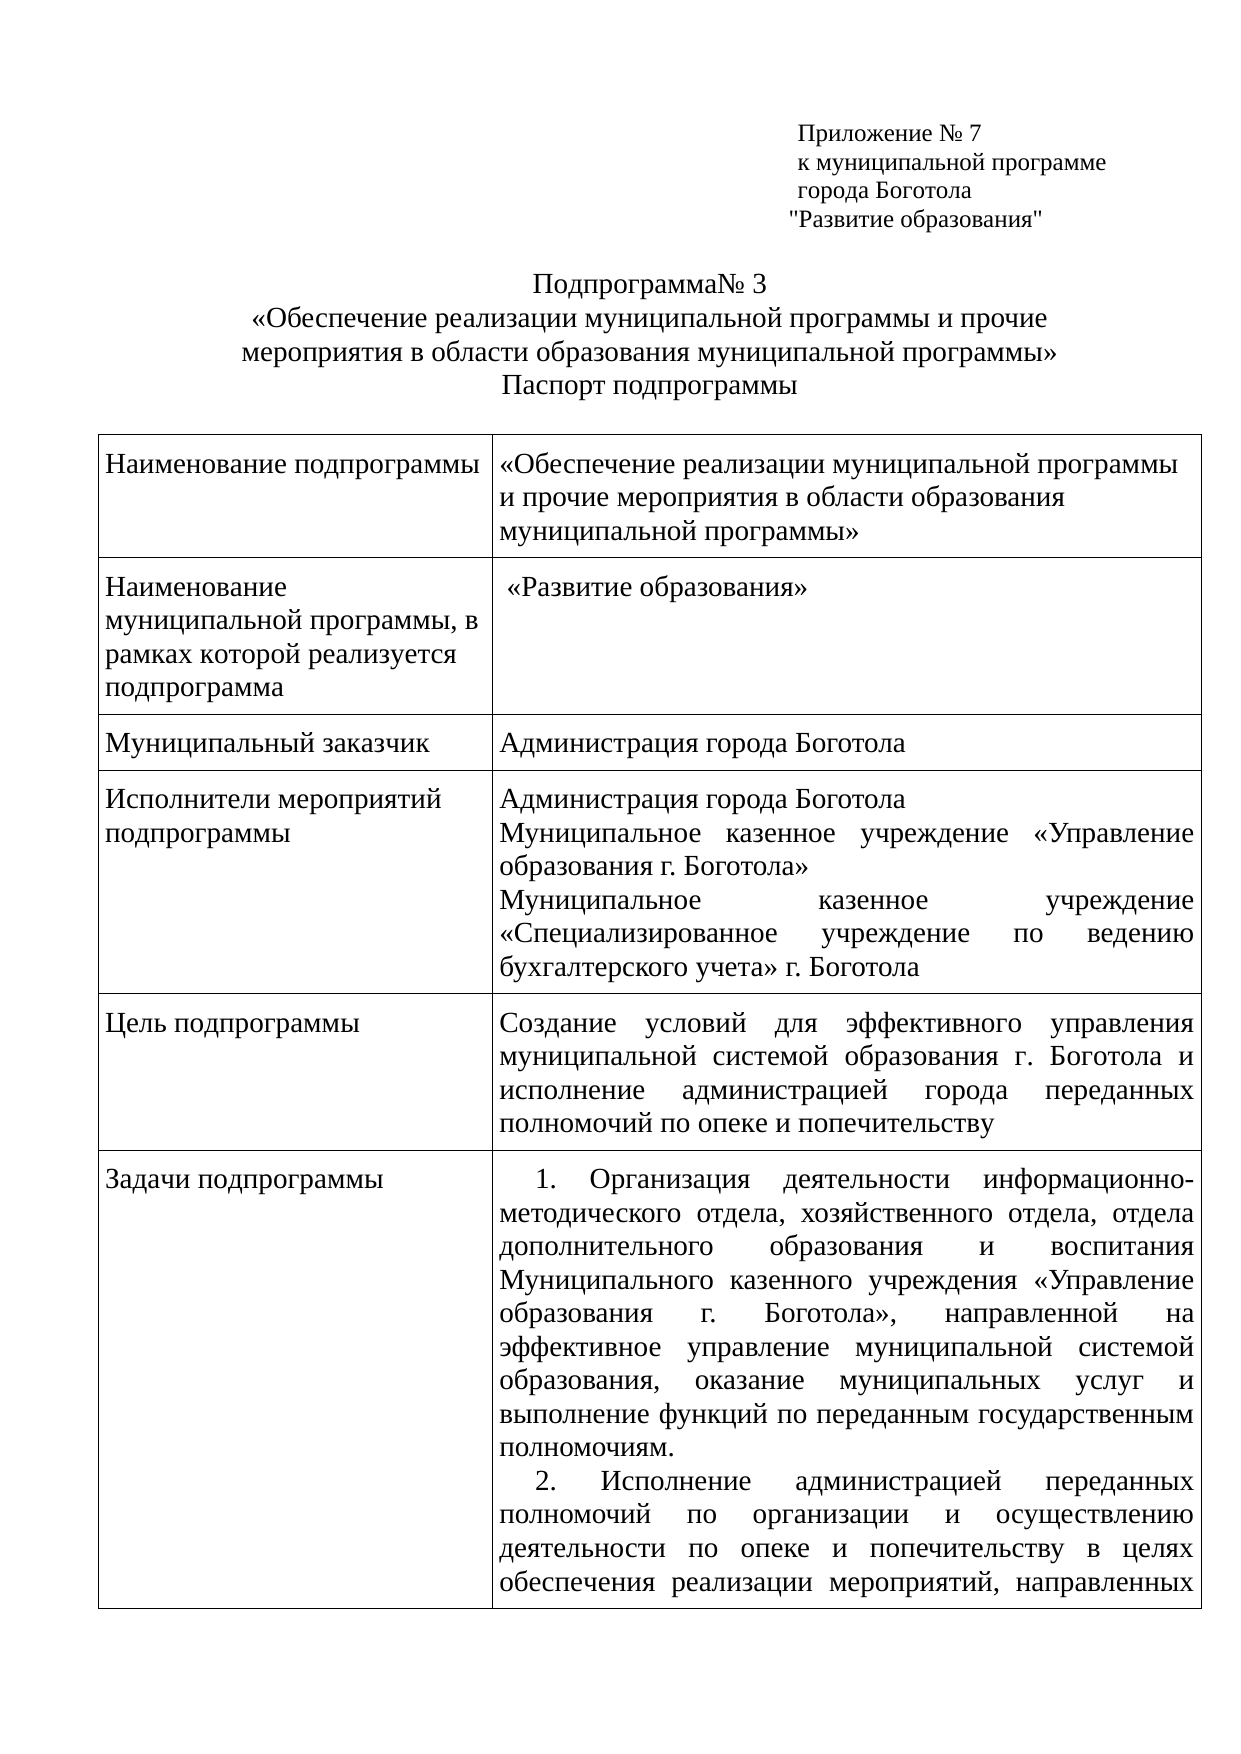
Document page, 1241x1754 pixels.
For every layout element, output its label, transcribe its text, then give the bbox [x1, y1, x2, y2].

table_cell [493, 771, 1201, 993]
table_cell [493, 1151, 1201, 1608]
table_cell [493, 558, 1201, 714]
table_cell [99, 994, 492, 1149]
text города Боготола [177, 176, 1122, 204]
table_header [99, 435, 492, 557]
text Подпрограмма№ 3 [177, 267, 1122, 300]
text "Развитие образования" [177, 204, 1122, 233]
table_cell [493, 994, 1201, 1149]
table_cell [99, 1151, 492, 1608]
text Паспорт подпрограммы [177, 367, 1122, 401]
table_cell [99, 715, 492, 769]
text «Обеспечение реализации муниципальной программы и прочие мероприятия в области образования муниципальной программы» [177, 300, 1122, 367]
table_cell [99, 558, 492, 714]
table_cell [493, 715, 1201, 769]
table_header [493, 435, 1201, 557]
text к муниципальной программе [177, 147, 1122, 176]
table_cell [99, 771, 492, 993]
text Приложение № 7 [177, 118, 1122, 147]
